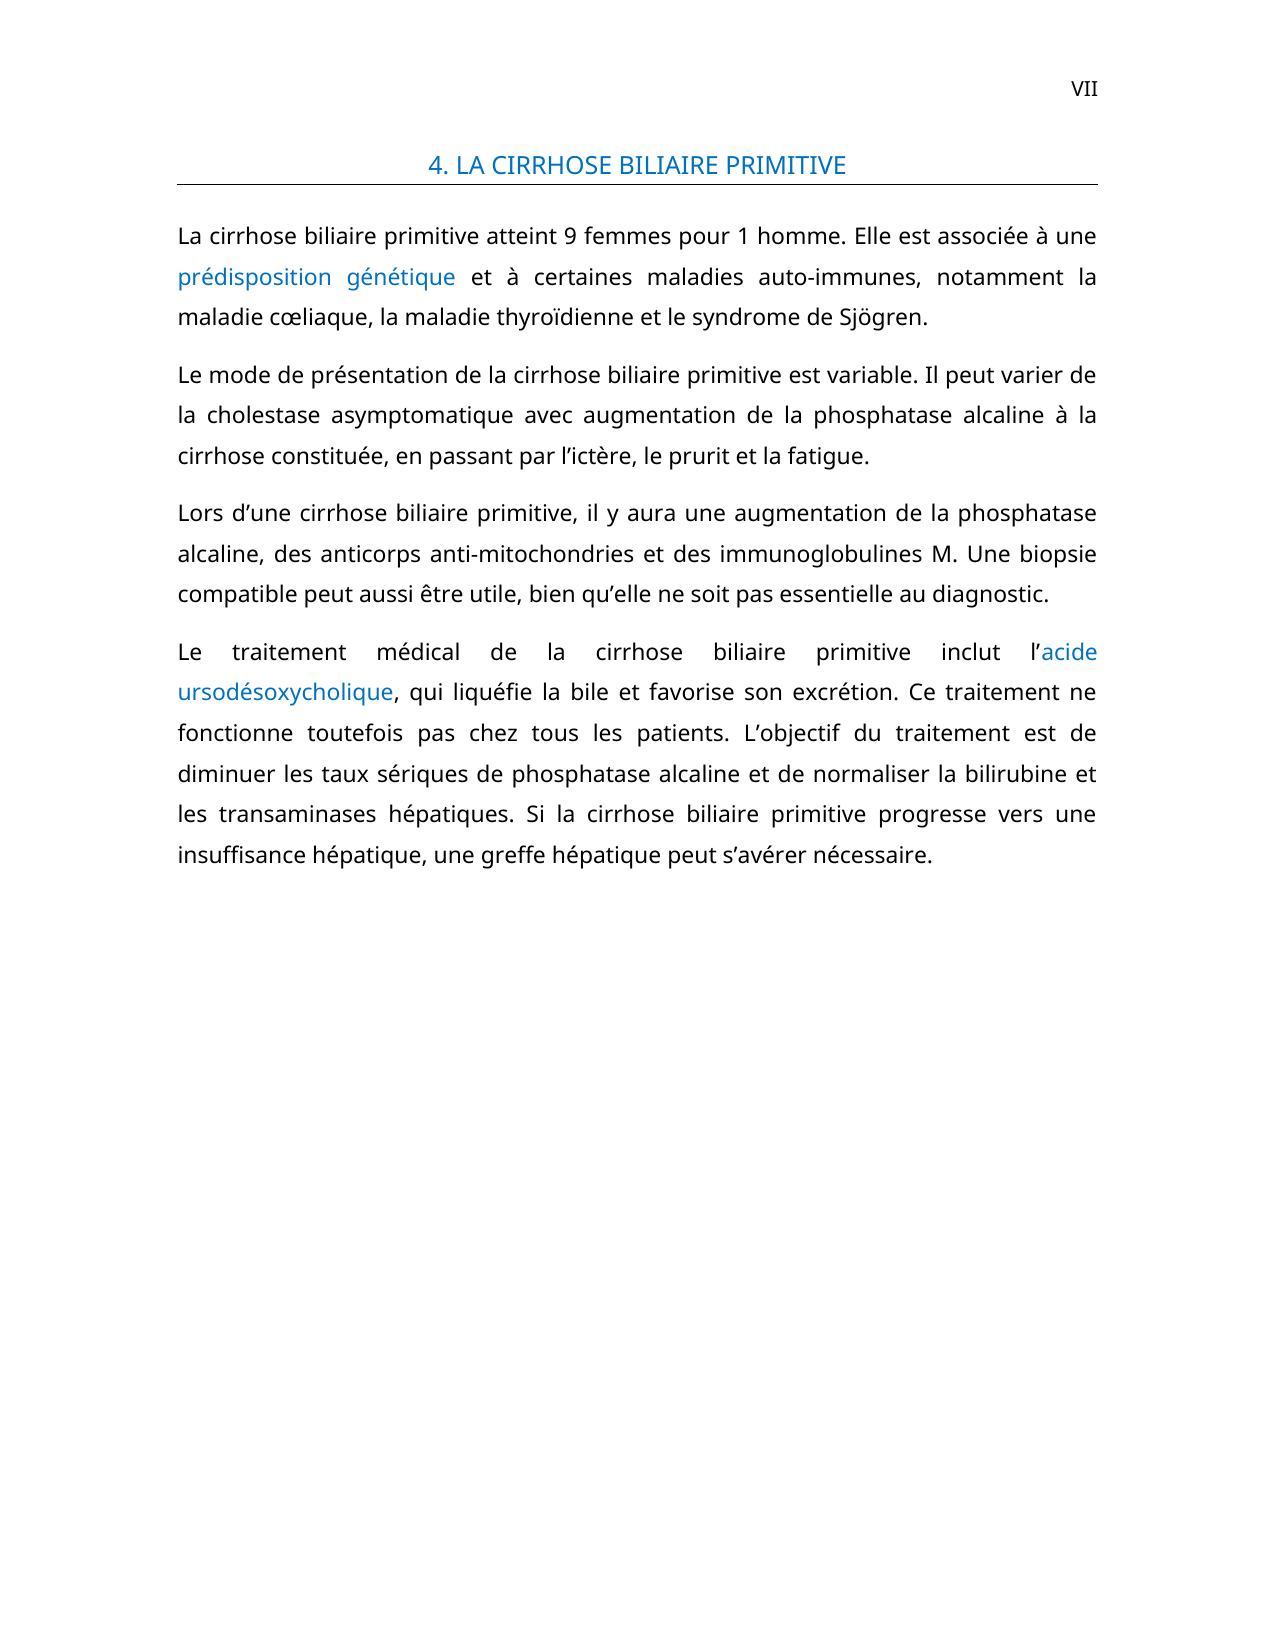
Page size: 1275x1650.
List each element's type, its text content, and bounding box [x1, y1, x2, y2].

text Le mode de présentation de la cirrhose biliaire primitive est variable. Il peut varier de la cholestase asymptomatique avec augmentation de la phosphatase alcaline à la cirrhose constituée, en passant par l’ictère, le prurit et la fatigue. [177, 359, 1098, 471]
text La cirrhose biliaire primitive atteint 9 femmes pour 1 homme. Elle est associée à une prédisposition génétique et à certaines maladies auto-immunes, notamment la maladie cœliaque, la maladie thyroïdienne et le syndrome de Sjögren. [177, 220, 1098, 333]
text Le traitement médical de la cirrhose biliaire primitive inclut l’acide ursodésoxycholique, qui liquéfie la bile et favorise son excrétion. Ce traitement ne fonctionne toutefois pas chez tous les patients. L’objectif du traitement est de diminuer les taux sériques de phosphatase alcaline et de normaliser la bilirubine et les transaminases hépatiques. Si la cirrhose biliaire primitive progresse vers une insuffisance hépatique, une greffe hépatique peut s’avérer nécessaire. [177, 636, 1098, 870]
text 4. LA CIRRHOSE BILIAIRE PRIMITIVE [177, 148, 1098, 184]
text Lors d’une cirrhose biliaire primitive, il y aura une augmentation de la phosphatase alcaline, des anticorps anti-mitochondries et des immunoglobulines M. Une biopsie compatible peut aussi être utile, bien qu’elle ne soit pas essentielle au diagnostic. [177, 497, 1098, 610]
